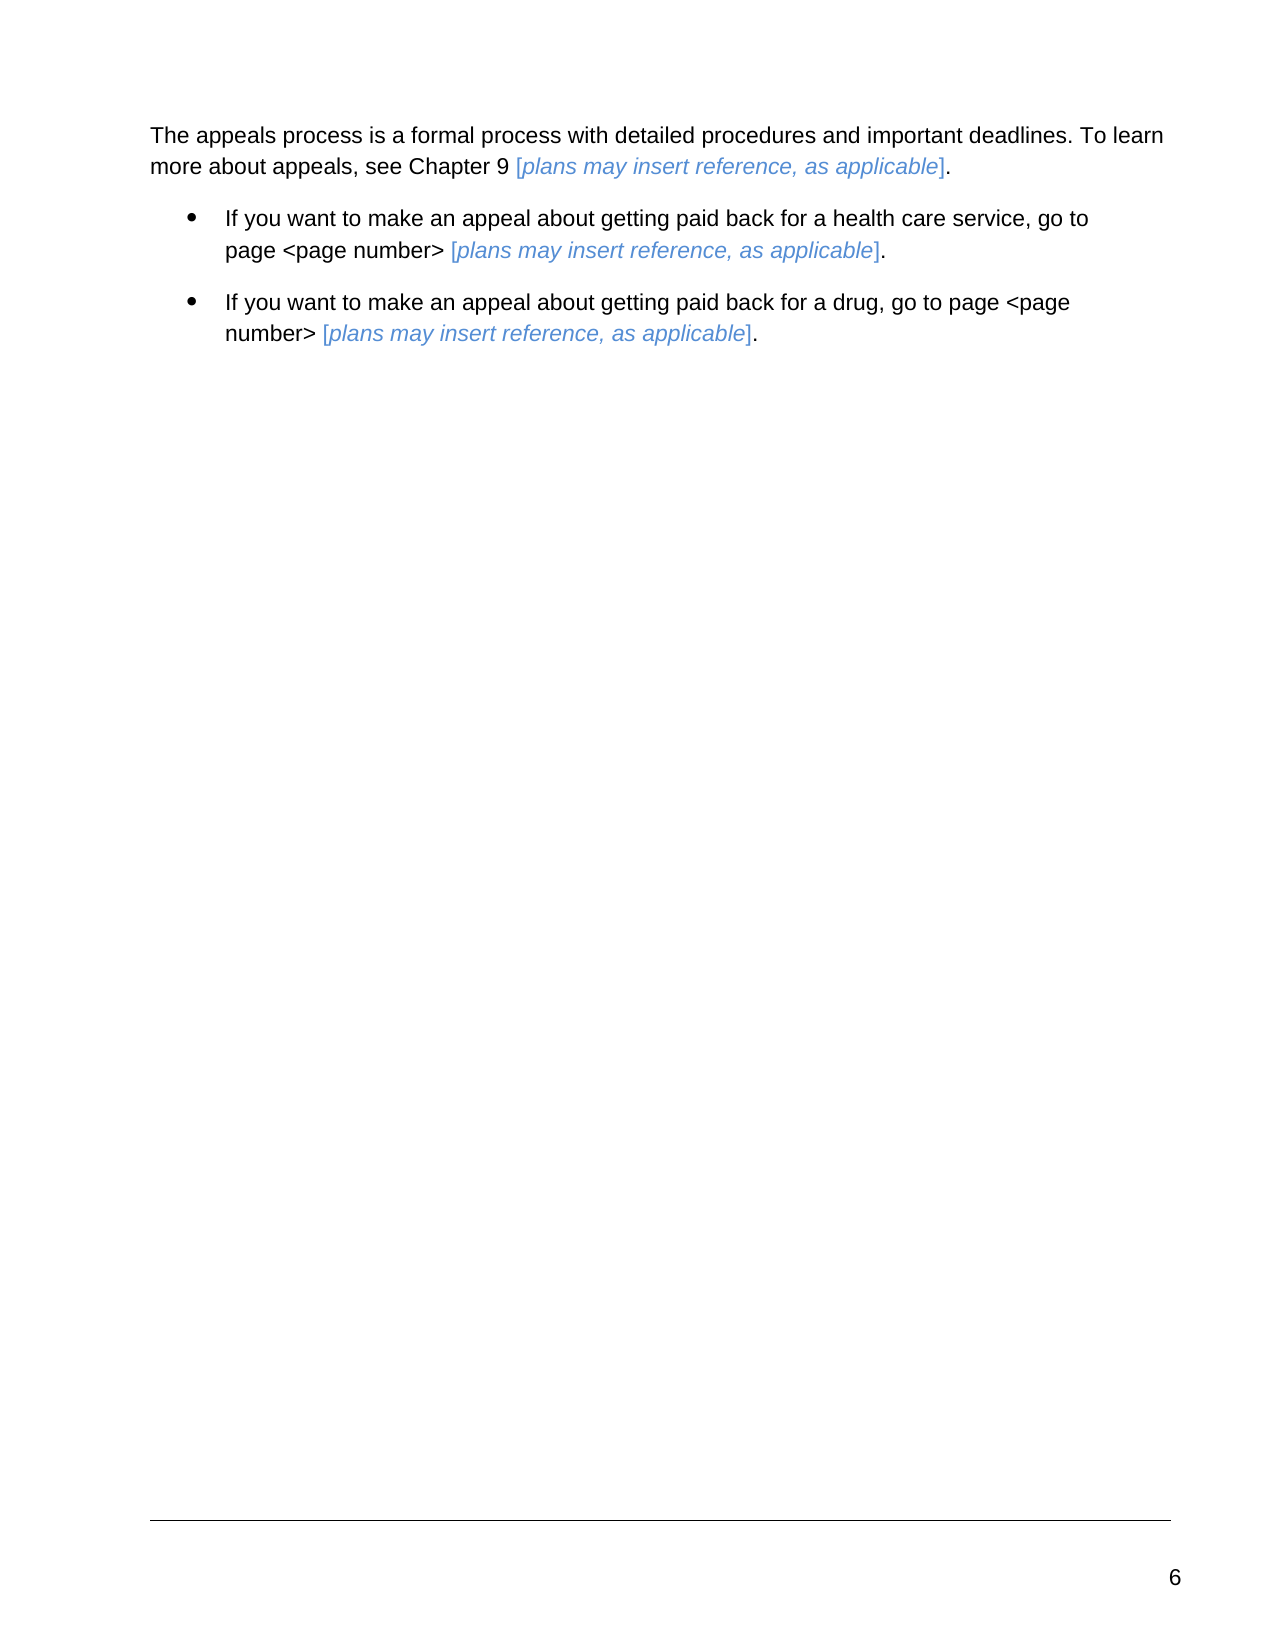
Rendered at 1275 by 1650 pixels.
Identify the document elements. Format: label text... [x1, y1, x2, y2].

list If you want to make an appeal about getting paid back for a drug, go to page <page number> [plans may insert reference, as applicable]. [187, 285, 1096, 348]
list If you want to make an appeal about getting paid back for a health care service, go to page <page number> [plans may insert reference, as applicable]. [187, 202, 1096, 264]
list The appeals process is a formal process with detailed procedures and important deadlines. To learn more about appeals, see Chapter 9 [plans may insert reference, as applicable]. [150, 118, 1171, 181]
